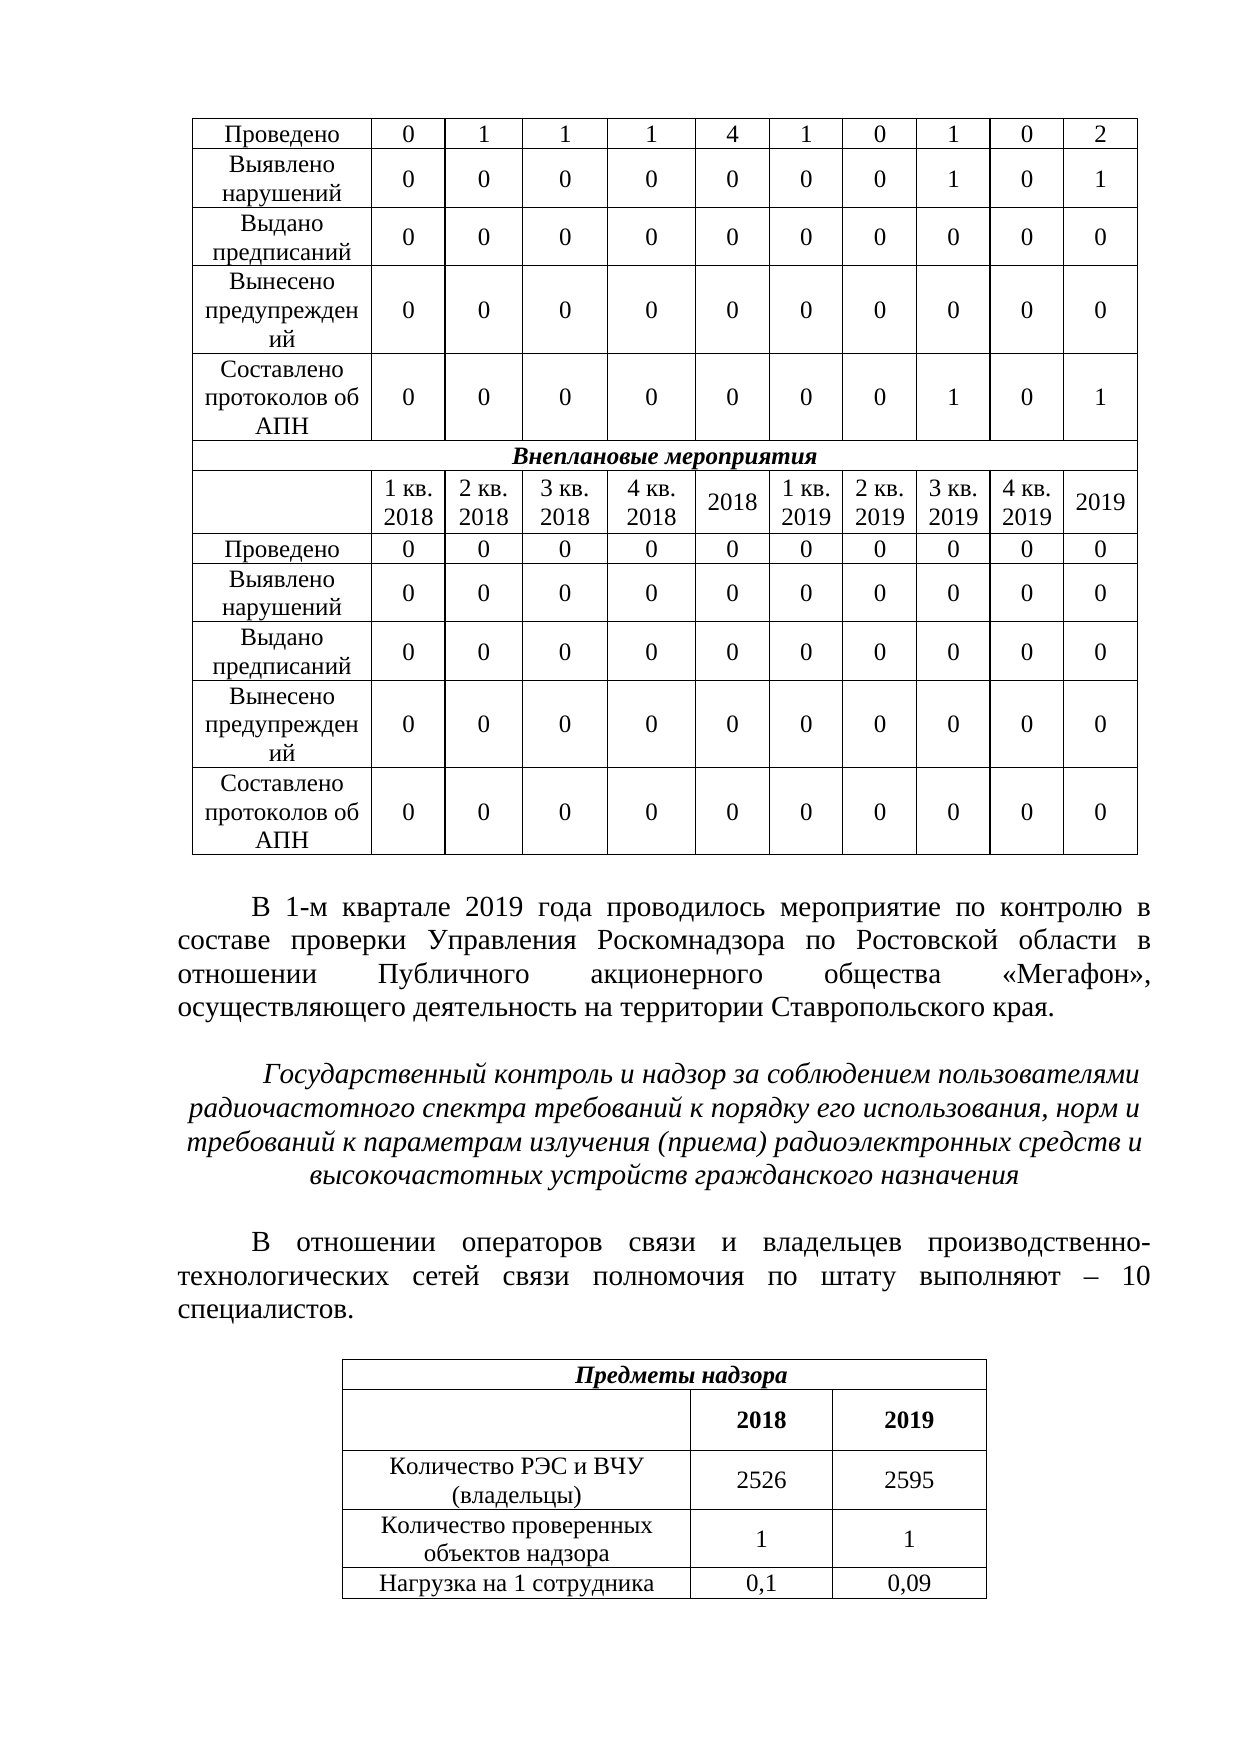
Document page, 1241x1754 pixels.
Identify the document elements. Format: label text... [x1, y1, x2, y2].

table_cell 0 [608, 354, 695, 440]
table_cell 4 [696, 119, 769, 148]
table_cell 0 [991, 534, 1063, 563]
table_cell 0 [770, 266, 842, 353]
table_cell 2595 [833, 1451, 986, 1509]
table_cell Выявлено нарушений [193, 149, 371, 207]
table_cell 1 [770, 119, 842, 148]
table_cell 0 [843, 149, 916, 207]
table_cell 0 [523, 534, 607, 563]
table_cell 1 [833, 1510, 986, 1567]
table_cell 0 [372, 681, 444, 767]
table_cell Составлено протоколов об АПН [193, 768, 371, 854]
table_cell 1 [446, 119, 522, 148]
table_cell 4 кв. 2019 [991, 471, 1063, 532]
table_cell 0 [608, 768, 695, 854]
table_cell 3 кв. 2018 [523, 471, 607, 532]
table_cell 0 [446, 266, 522, 353]
table_cell 0 [843, 564, 916, 621]
table_cell 0 [446, 208, 522, 265]
table_cell 0 [991, 354, 1063, 440]
table_cell 0 [372, 564, 444, 621]
table_cell 0 [843, 119, 916, 148]
table_cell Нагрузка на 1 сотрудника [343, 1568, 690, 1597]
table_cell 0 [843, 534, 916, 563]
table_cell 0 [843, 681, 916, 767]
table_cell 2019 [1064, 471, 1137, 532]
table_cell 0 [770, 681, 842, 767]
table_cell 0 [696, 622, 769, 680]
table_cell 0 [446, 354, 522, 440]
table_cell Вынесено предупреждений [193, 266, 371, 353]
table_cell 0 [843, 622, 916, 680]
table_cell Составлено протоколов об АПН [193, 354, 371, 440]
table_cell 0 [608, 266, 695, 353]
table_cell [343, 1390, 690, 1450]
table_cell 1 [917, 354, 989, 440]
table_cell 2018 [691, 1390, 832, 1450]
table_cell 0 [696, 681, 769, 767]
table_cell 2 кв. 2018 [446, 471, 522, 532]
table_cell 0 [1064, 681, 1137, 767]
table_cell 0 [991, 119, 1063, 148]
table_cell Проведено [193, 119, 371, 148]
table_cell 0 [991, 681, 1063, 767]
table_cell 0 [608, 622, 695, 680]
table_cell 2 [1064, 119, 1137, 148]
table_cell 0 [770, 354, 842, 440]
table_cell 0 [917, 768, 989, 854]
table_cell 1 [608, 119, 695, 148]
table_cell 0 [608, 208, 695, 265]
table_cell 0 [1064, 622, 1137, 680]
table_cell 4 кв. 2018 [608, 471, 695, 532]
table_cell 0 [372, 119, 444, 148]
table_cell 3 кв. 2019 [917, 471, 989, 532]
table_cell 0 [843, 354, 916, 440]
text В 1-м квартале 2019 года проводилось мероприятие по контролю в составе проверки Управления Роскомнадзора по Ростовской области в отношении Публичного акционерного общества «Мегафон», осуществляющего деятельность на территории Ставропольского края. [177, 889, 1152, 1023]
table_cell 1 [1064, 149, 1137, 207]
table_cell 0 [372, 354, 444, 440]
table_cell 0 [770, 534, 842, 563]
table_cell 0 [991, 564, 1063, 621]
table_cell 0 [446, 622, 522, 680]
table_cell 0 [446, 768, 522, 854]
table_cell 0 [917, 266, 989, 353]
table_cell 2018 [696, 471, 769, 532]
table_cell Количество РЭС и ВЧУ (владельцы) [343, 1451, 690, 1509]
table_cell 0 [608, 534, 695, 563]
table_cell 0 [917, 208, 989, 265]
table_cell 0 [1064, 564, 1137, 621]
table_cell 0 [843, 266, 916, 353]
table_cell 0 [991, 266, 1063, 353]
table_cell 1 [523, 119, 607, 148]
table_header Предметы надзора [343, 1360, 986, 1389]
table_cell Вынесено предупреждений [193, 681, 371, 767]
table_cell 0,1 [691, 1568, 832, 1597]
table_cell 2 кв. 2019 [843, 471, 916, 532]
table_cell 0 [696, 149, 769, 207]
text Государственный контроль и надзор за соблюдением пользователями радиочастотного спектра требований к порядку его использования, норм и требований к параметрам излучения (приема) радиоэлектронных средств и высокочастотных устройств гражданского назначения [177, 1057, 1152, 1191]
table_cell 0 [523, 681, 607, 767]
table_cell Выдано предписаний [193, 208, 371, 265]
table_cell 0 [608, 681, 695, 767]
text В отношении операторов связи и владельцев производственно-технологических сетей связи полномочия по штату выполняют – 10 специалистов. [177, 1224, 1152, 1325]
table_cell 0 [372, 622, 444, 680]
table_cell 0 [696, 354, 769, 440]
table_cell Внеплановые мероприятия [193, 441, 1137, 470]
table_cell 0 [696, 768, 769, 854]
table_cell 0 [1064, 534, 1137, 563]
table_cell 0 [770, 208, 842, 265]
table_cell 0 [446, 564, 522, 621]
table_cell 0 [372, 768, 444, 854]
table_cell 0 [523, 266, 607, 353]
table_cell 1 [691, 1510, 832, 1567]
table_cell 0 [446, 534, 522, 563]
table_cell 0 [523, 768, 607, 854]
table_cell Выявлено нарушений [193, 564, 371, 621]
table_cell Проведено [193, 534, 371, 563]
table_cell 0 [917, 622, 989, 680]
table_cell 0 [770, 622, 842, 680]
table_cell 0 [446, 149, 522, 207]
table_cell 0 [991, 622, 1063, 680]
table_cell 1 кв. 2018 [372, 471, 444, 532]
table_cell 0 [1064, 208, 1137, 265]
table_cell 0 [843, 768, 916, 854]
table_cell 0 [917, 564, 989, 621]
table_cell 0 [523, 354, 607, 440]
table_cell 0 [523, 149, 607, 207]
table_cell 0 [372, 266, 444, 353]
table_cell 0 [770, 768, 842, 854]
table_cell Количество проверенных объектов надзора [343, 1510, 690, 1567]
table_cell 1 [917, 119, 989, 148]
table_cell 0 [917, 534, 989, 563]
table_cell 0 [372, 149, 444, 207]
table_cell 2526 [691, 1451, 832, 1509]
table_cell 0 [991, 208, 1063, 265]
table_cell [193, 471, 371, 532]
table_cell 0 [696, 534, 769, 563]
table_cell 1 [1064, 354, 1137, 440]
table_cell 0 [770, 149, 842, 207]
table_cell 1 кв. 2019 [770, 471, 842, 532]
table_cell 0 [991, 149, 1063, 207]
table_cell 0 [696, 208, 769, 265]
table_cell 0 [1064, 266, 1137, 353]
table_cell 0 [1064, 768, 1137, 854]
table_cell 0 [991, 768, 1063, 854]
table_cell 2019 [833, 1390, 986, 1450]
table_cell 0 [608, 564, 695, 621]
table_cell Выдано предписаний [193, 622, 371, 680]
table_cell 0 [843, 208, 916, 265]
table_cell 0 [446, 681, 522, 767]
table_cell 0 [608, 149, 695, 207]
table_cell 0 [917, 681, 989, 767]
table_cell 1 [917, 149, 989, 207]
table_cell 0 [696, 266, 769, 353]
table_cell 0 [523, 564, 607, 621]
table_cell 0,09 [833, 1568, 986, 1597]
table_cell 0 [523, 622, 607, 680]
table_cell 0 [696, 564, 769, 621]
table_cell 0 [372, 208, 444, 265]
table_cell 0 [770, 564, 842, 621]
table_cell 0 [372, 534, 444, 563]
table_cell 0 [523, 208, 607, 265]
